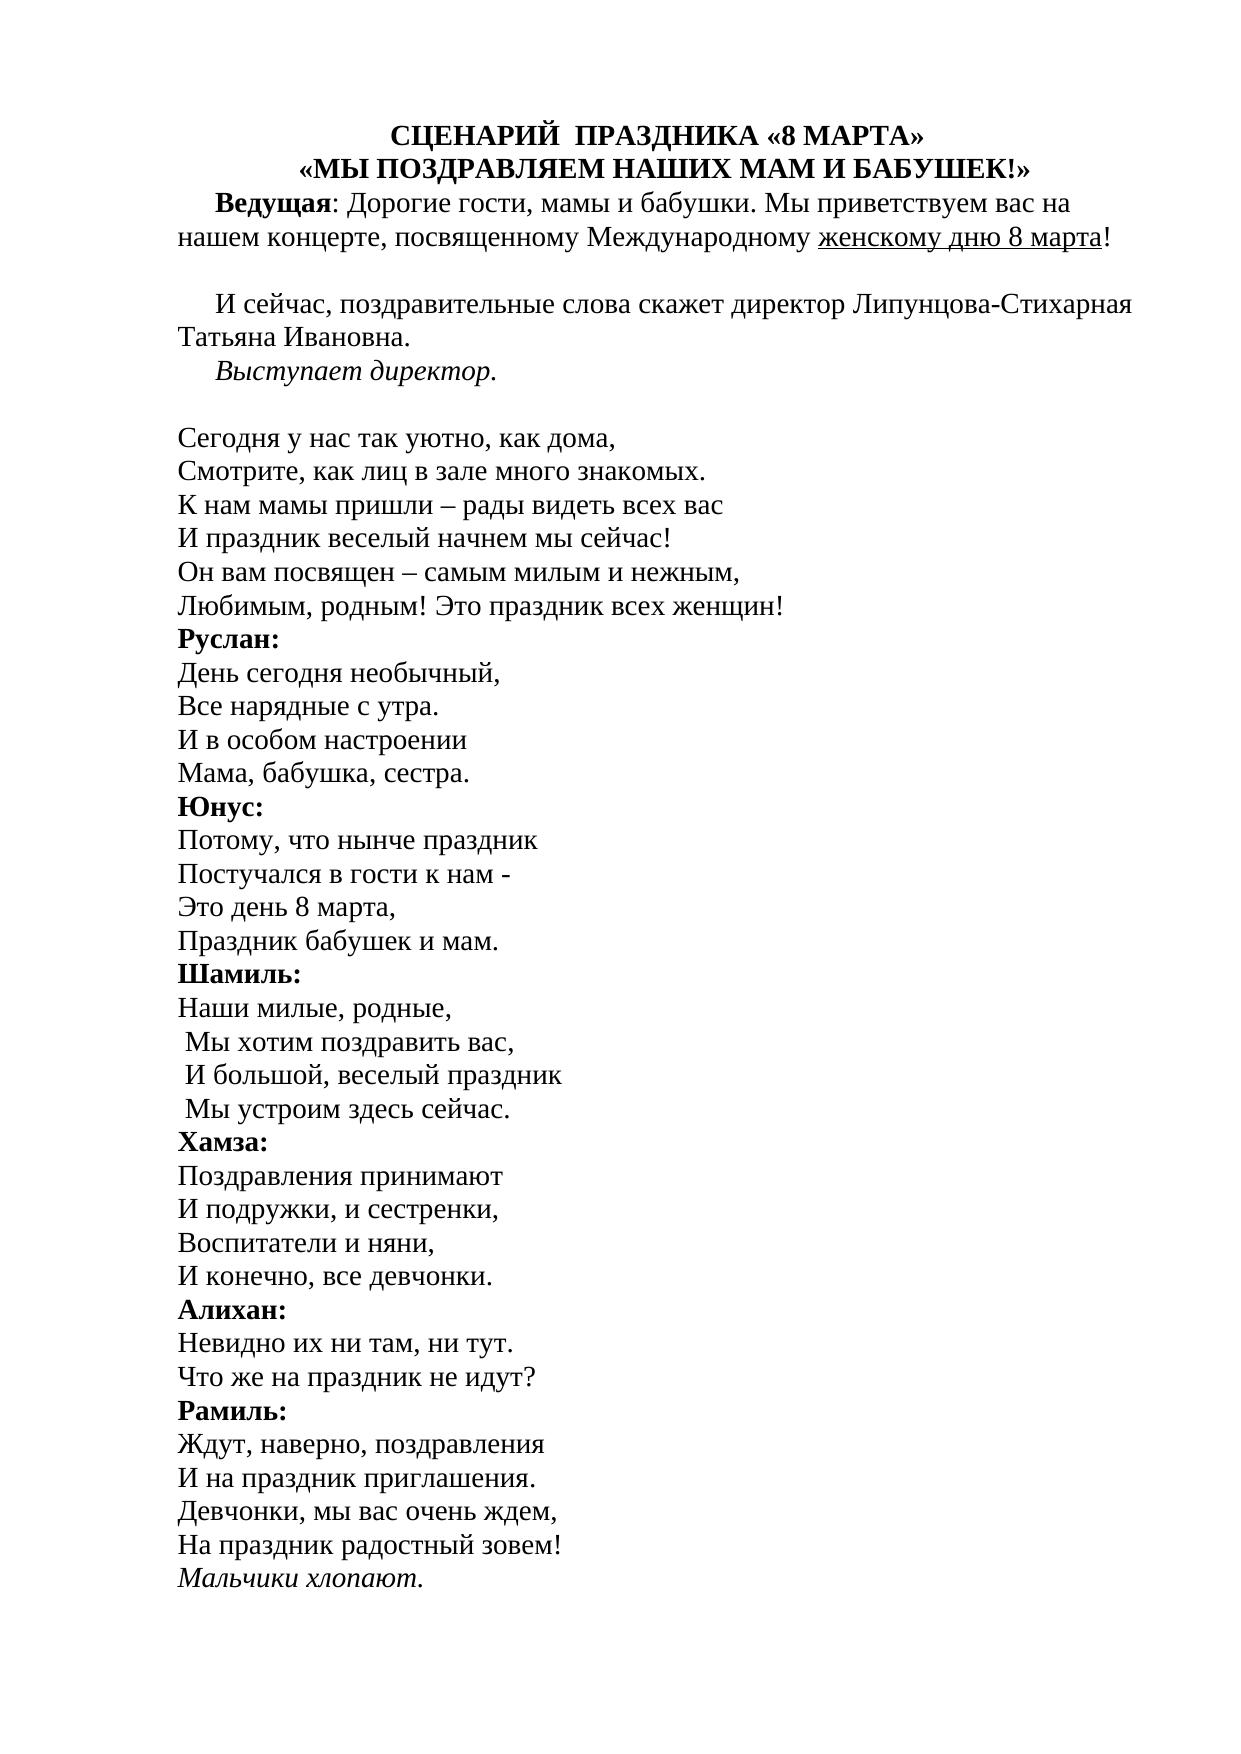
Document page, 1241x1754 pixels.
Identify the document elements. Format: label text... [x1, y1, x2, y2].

text Праздник бабушек и мам. [177, 923, 1152, 957]
text И сейчас, поздравительные слова скажет директор Липунцова-Стихарная Татьяна Ивановна. [177, 286, 1152, 353]
text СЦЕНАРИЙ ПРАЗДНИКА «8 МАРТА» «МЫ ПОЗДРАВЛЯЕМ НАШИХ МАМ И БАБУШЕК!» [177, 118, 1152, 185]
text К нам мамы пришли – рады видеть всех вас [177, 487, 1152, 521]
text Мы устроим здесь сейчас. [177, 1091, 1152, 1124]
text Выступает директор. [177, 353, 1152, 386]
text Сегодня у нас так уютно, как дома, [177, 420, 1152, 453]
text Невидно их ни там, ни тут. [177, 1326, 1152, 1359]
text И большой, веселый праздник [177, 1057, 1152, 1091]
text Что же на праздник не идут? [177, 1359, 1152, 1393]
text Ведущая: Дорогие гости, мамы и бабушки. Мы приветствуем вас на нашем концерте, посвященному Международному женскому дню 8 марта! [177, 185, 1152, 252]
text Ждут, наверно, поздравления [177, 1426, 1152, 1460]
text Постучался в гости к нам - [177, 856, 1152, 889]
text И конечно, все девчонки. [177, 1258, 1152, 1292]
text Любимым, родным! Это праздник всех женщин! [177, 588, 1152, 621]
text Смотрите, как лиц в зале много знакомых. [177, 453, 1152, 487]
text Воспитатели и няни, [177, 1225, 1152, 1258]
text Мама, бабушка, сестра. [177, 755, 1152, 789]
text И подружки, и сестренки, [177, 1191, 1152, 1225]
text Мы хотим поздравить вас, [177, 1024, 1152, 1057]
text Шамиль: [177, 957, 1152, 990]
text Рамиль: [177, 1393, 1152, 1426]
text Мальчики хлопают. [177, 1560, 1152, 1594]
text Все нарядные с утра. [177, 688, 1152, 722]
text Алихан: [177, 1292, 1152, 1326]
text Наши милые, родные, [177, 990, 1152, 1024]
text Поздравления принимают [177, 1158, 1152, 1191]
text День сегодня необычный, [177, 655, 1152, 688]
text На праздник радостный зовем! [177, 1527, 1152, 1560]
text Руслан: [177, 621, 1152, 655]
text И в особом настроении [177, 722, 1152, 755]
text И праздник веселый начнем мы сейчас! [177, 521, 1152, 554]
text И на праздник приглашения. [177, 1460, 1152, 1493]
text Это день 8 марта, [177, 889, 1152, 923]
text Юнус: [177, 789, 1152, 822]
text Потому, что нынче праздник [177, 822, 1152, 856]
text Хамза: [177, 1124, 1152, 1158]
text Он вам посвящен – самым милым и нежным, [177, 554, 1152, 588]
text Девчонки, мы вас очень ждем, [177, 1493, 1152, 1527]
